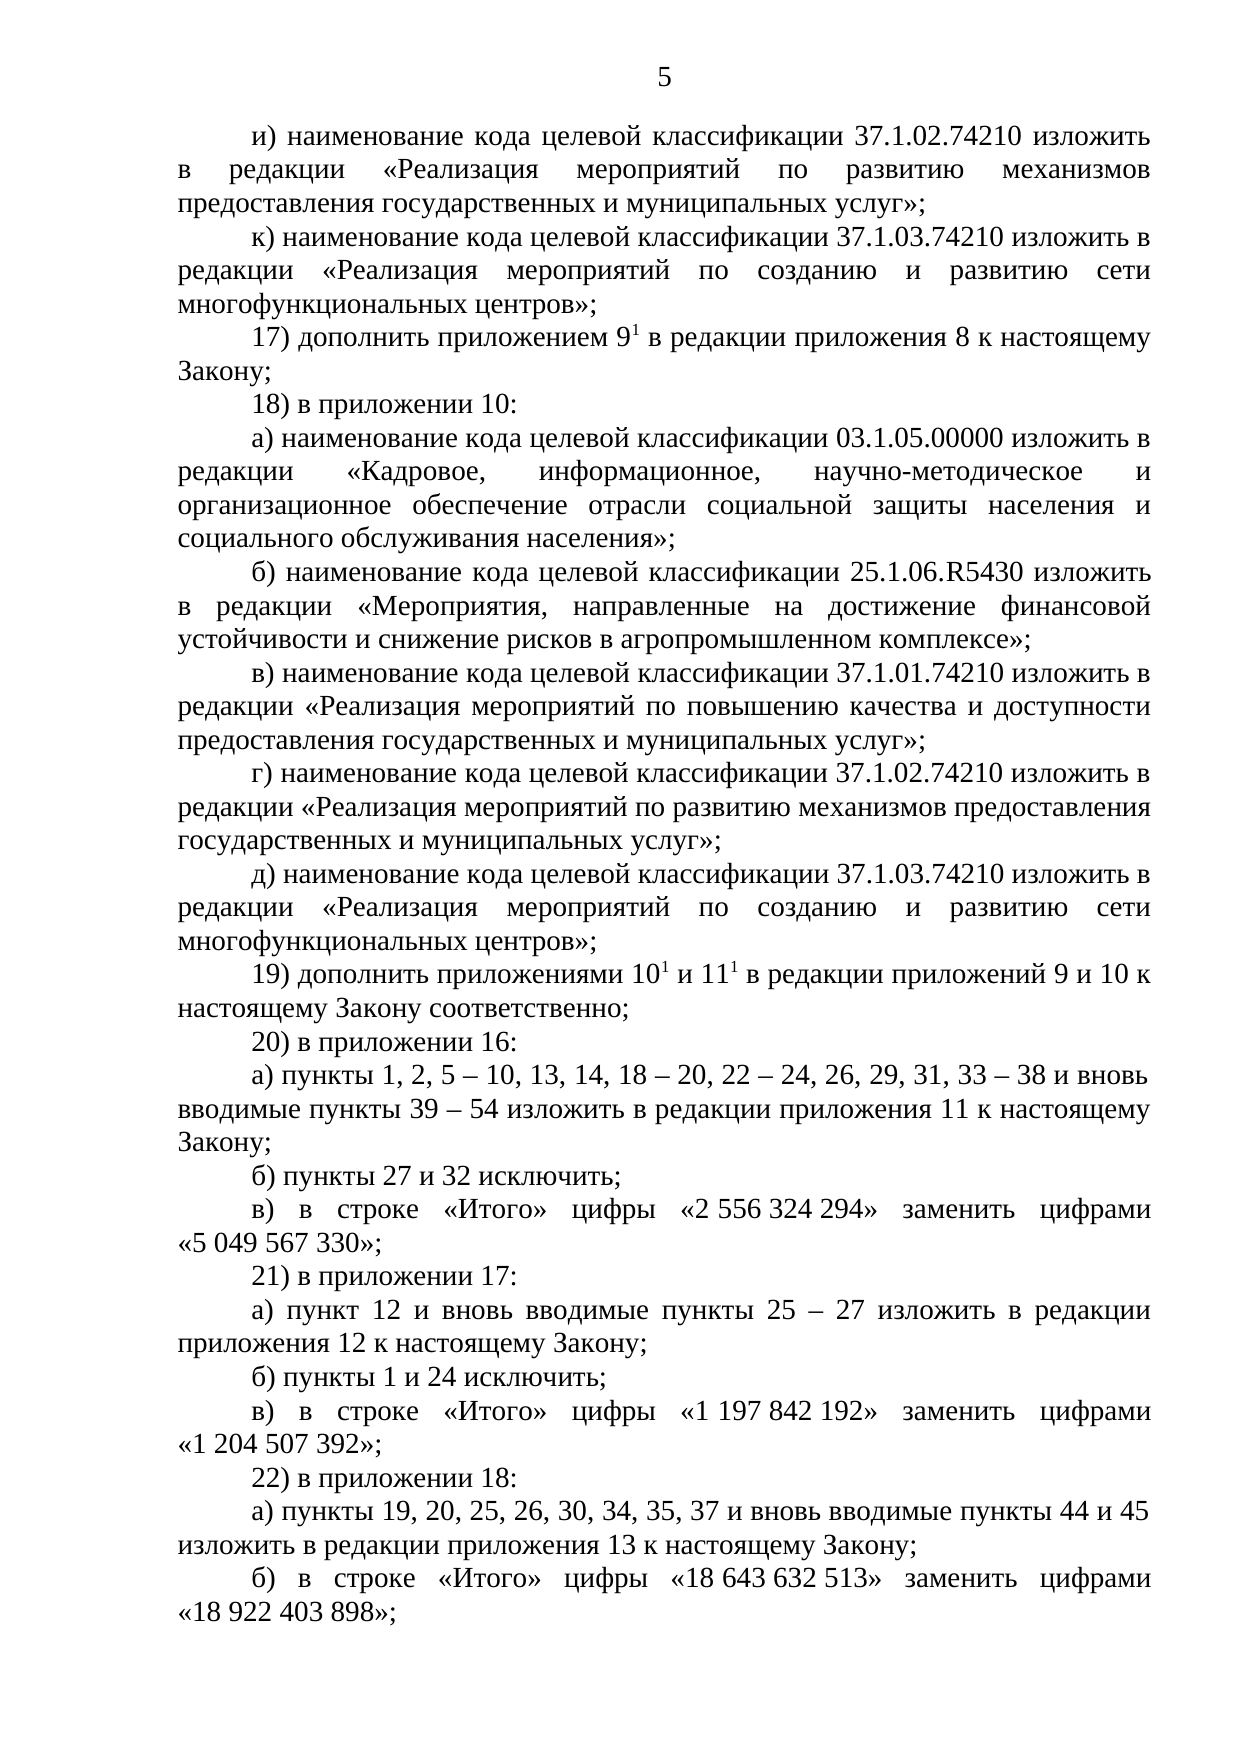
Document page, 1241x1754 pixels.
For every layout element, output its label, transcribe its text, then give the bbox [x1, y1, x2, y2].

text а) пункты 19, 20, 25, 26, 30, 34, 35, 37 и вновь вводимые пункты 44 и 45 изложить в редакции приложения 13 к настоящему Закону; [177, 1493, 1152, 1560]
text и) наименование кода целевой классификации 37.1.02.74210 изложить в редакции «Реализация мероприятий по развитию механизмов предоставления государственных и муниципальных услуг»; [177, 118, 1152, 219]
text в) в строке «Итого» цифры «2 556 324 294» заменить цифрами «5 049 567 330»; [177, 1191, 1152, 1258]
text 17) дополнить приложением 91 в редакции приложения 8 к настоящему Закону; [177, 319, 1152, 386]
text в) в строке «Итого» цифры «1 197 842 192» заменить цифрами «1 204 507 392»; [177, 1393, 1152, 1460]
text а) пункты 1, 2, 5 – 10, 13, 14, 18 – 20, 22 – 24, 26, 29, 31, 33 – 38 и вновь вводимые пункты 39 – 54 изложить в редакции приложения 11 к настоящему Закону; [177, 1057, 1152, 1158]
text 21) в приложении 17: [177, 1258, 1152, 1292]
text 19) дополнить приложениями 101 и 111 в редакции приложений 9 и 10 к настоящему Закону соответственно; [177, 957, 1152, 1024]
text д) наименование кода целевой классификации 37.1.03.74210 изложить в редакции «Реализация мероприятий по созданию и развитию сети многофункциональных центров»; [177, 856, 1152, 957]
text к) наименование кода целевой классификации 37.1.03.74210 изложить в редакции «Реализация мероприятий по созданию и развитию сети многофункциональных центров»; [177, 219, 1152, 319]
text б) наименование кода целевой классификации 25.1.06.R5430 изложить в редакции «Мероприятия, направленные на достижение финансовой устойчивости и снижение рисков в агропромышленном комплексе»; [177, 554, 1152, 655]
text б) в строке «Итого» цифры «18 643 632 513» заменить цифрами «18 922 403 898»; [177, 1560, 1152, 1627]
text 20) в приложении 16: [177, 1024, 1152, 1057]
text а) наименование кода целевой классификации 03.1.05.00000 изложить в редакции «Кадровое, информационное, научно-методическое и организационное обеспечение отрасли социальной защиты населения и социального обслуживания населения»; [177, 420, 1152, 554]
text 18) в приложении 10: [177, 386, 1152, 420]
text а) пункт 12 и вновь вводимые пункты 25 – 27 изложить в редакции приложения 12 к настоящему Закону; [177, 1292, 1152, 1359]
text б) пункты 27 и 32 исключить; [177, 1158, 1152, 1191]
text г) наименование кода целевой классификации 37.1.02.74210 изложить в редакции «Реализация мероприятий по развитию механизмов предоставления государственных и муниципальных услуг»; [177, 755, 1152, 856]
text 22) в приложении 18: [177, 1460, 1152, 1493]
text б) пункты 1 и 24 исключить; [177, 1359, 1152, 1393]
text в) наименование кода целевой классификации 37.1.01.74210 изложить в редакции «Реализация мероприятий по повышению качества и доступности предоставления государственных и муниципальных услуг»; [177, 655, 1152, 755]
